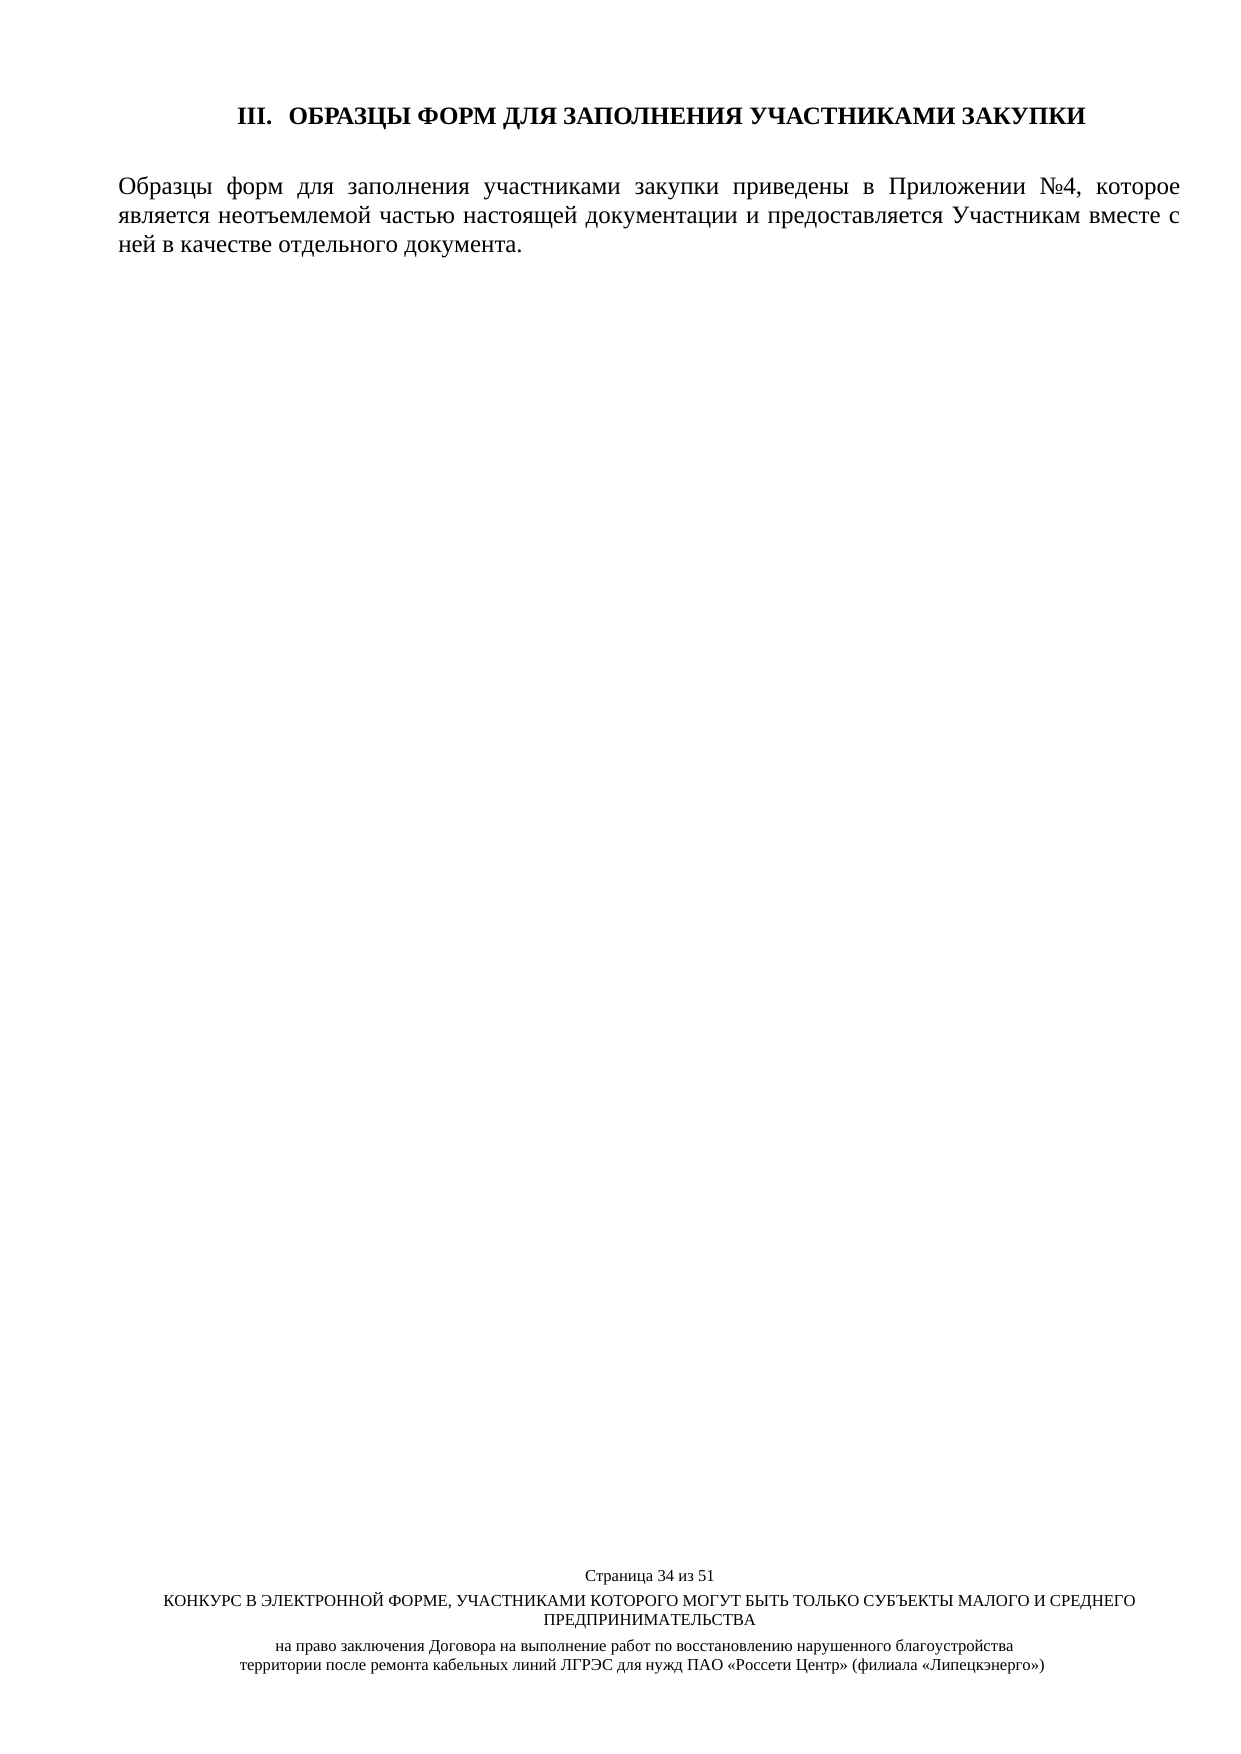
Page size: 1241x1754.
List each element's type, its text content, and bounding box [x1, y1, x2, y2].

subtitle Образцы форм для заполнения участниками закупки приведены в Приложении №4, которое является неотъемлемой частью настоящей документации и предоставляется Участникам вместе с ней в качестве отдельного документа. [118, 171, 1181, 257]
subtitle ОБРАЗЦЫ ФОРМ ДЛЯ ЗАПОЛНЕНИЯ УЧАСТНИКАМИ ЗАКУПКИ [118, 101, 1181, 130]
